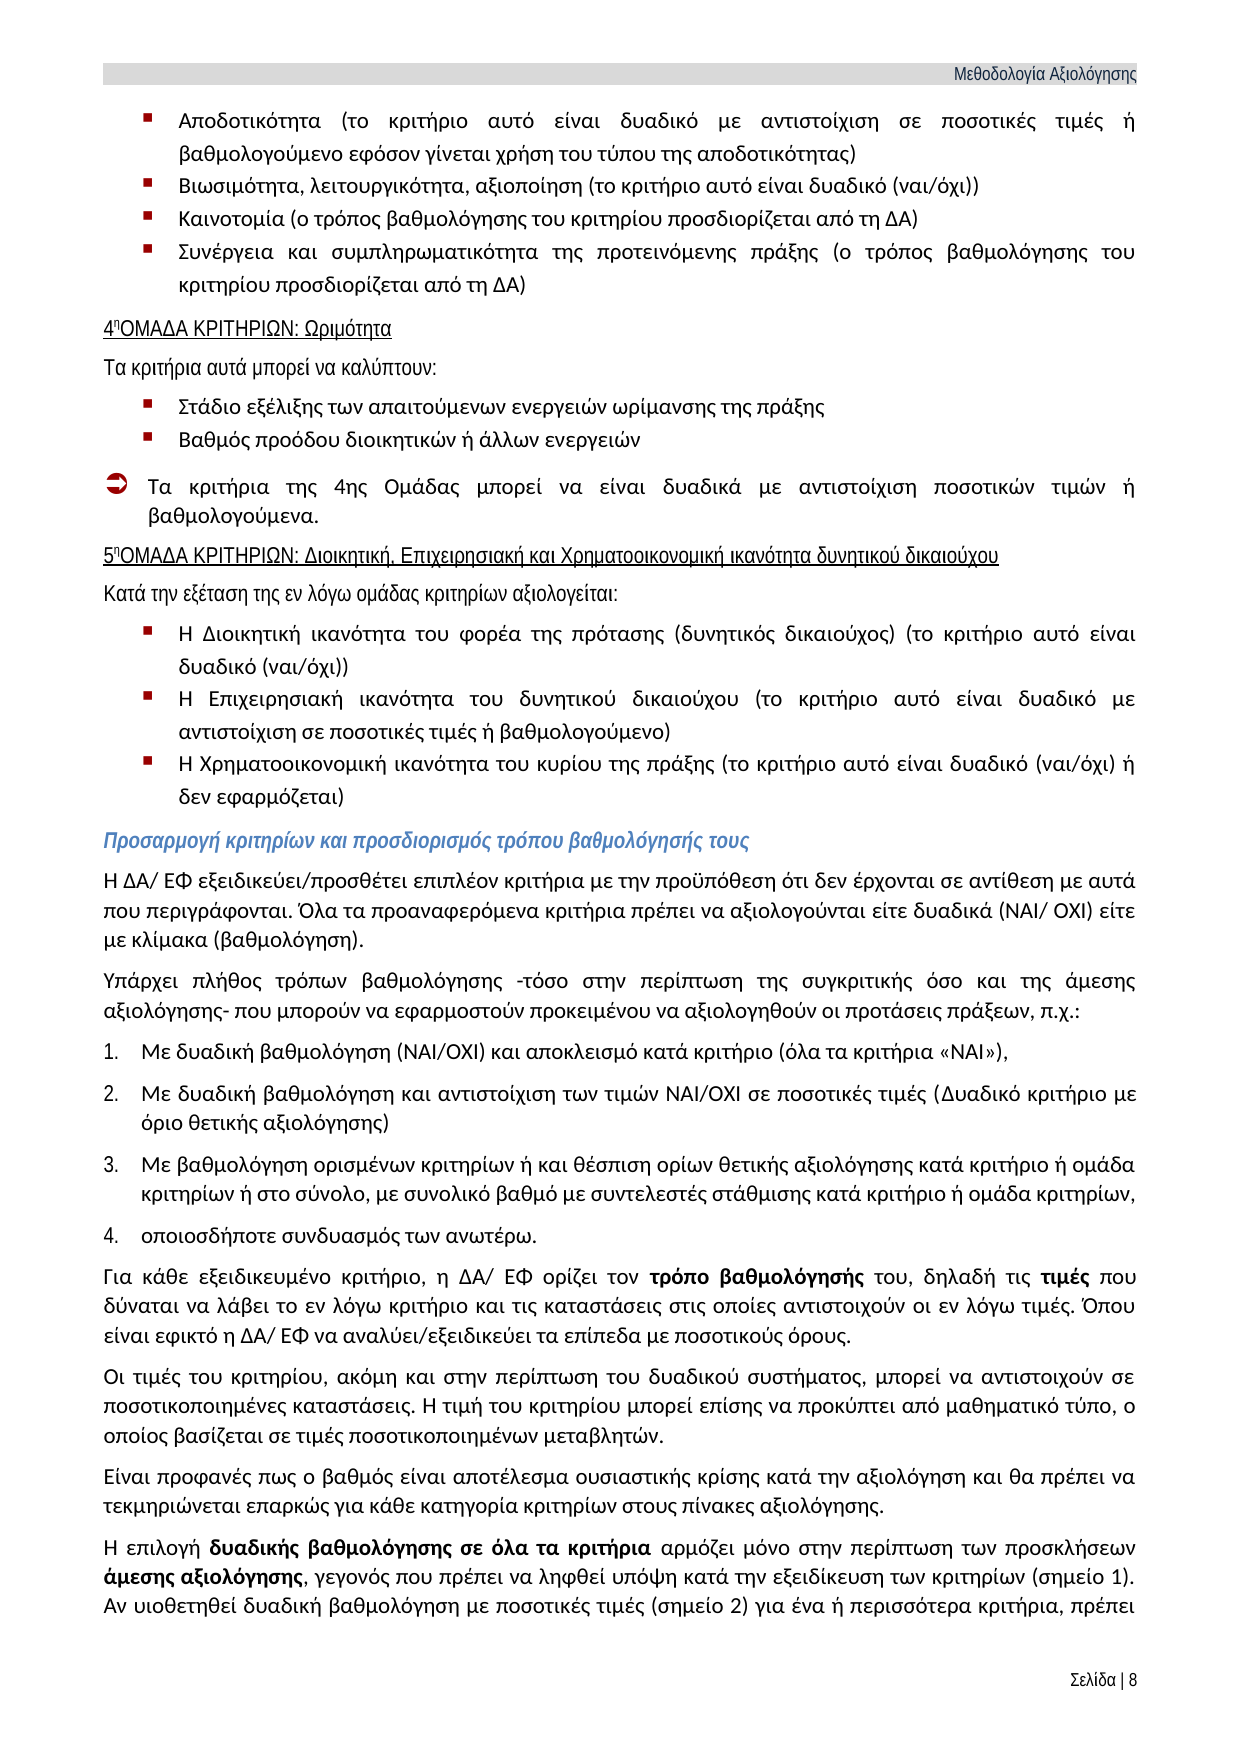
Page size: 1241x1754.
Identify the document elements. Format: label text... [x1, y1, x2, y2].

list Με βαθμολόγηση ορισμένων κριτηρίων ή και θέσπιση ορίων θετικής αξιολόγησης κατά κριτήριο ή ομάδα κριτηρίων ή στο σύνολο, με συνολικό βαθμό με συντελεστές στάθμισης κατά κριτήριο ή ομάδα κριτηρίων, [103, 1149, 1137, 1207]
text Η Επιχειρησιακή ικανότητα του δυνητικού δικαιούχου (το κριτήριο αυτό είναι δυαδικό με αντιστοίχιση σε ποσοτικές τιμές ή βαθμολογούμενο) [141, 684, 1137, 745]
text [103, 1532, 1137, 1620]
text Βαθμός προόδου διοικητικών ή άλλων ενεργειών [141, 425, 1137, 454]
text Οι τιμές του κριτηρίου, ακόμη και στην περίπτωση του δυαδικού συστήματος, μπορεί να αντιστοιχούν σε ποσοτικοποιημένες καταστάσεις. Η τιμή του κριτηρίου μπορεί επίσης να προκύπτει από μαθηματικό τύπο, ο οποίος βασίζεται σε τιμές ποσοτικοποιημένων μεταβλητών. [103, 1361, 1137, 1449]
text Αποδοτικότητα (το κριτήριο αυτό είναι δυαδικό με αντιστοίχιση σε ποσοτικές τιμές ή βαθμολογούμενο εφόσον γίνεται χρήση του τύπου της αποδοτικότητας) [141, 106, 1137, 167]
text Για κάθε εξειδικευμένο κριτήριο, η ΔΑ/ ΕΦ ορίζει τον τρόπο βαθμολόγησής του, δηλαδή τις τιμές που δύναται να λάβει το εν λόγω κριτήριο και τις καταστάσεις στις οποίες αντιστοιχούν οι εν λόγω τιμές. Όπου είναι εφικτό η ΔΑ/ ΕΦ να αναλύει/εξειδικεύει τα επίπεδα με ποσοτικούς όρους. [103, 1261, 1137, 1349]
list Με δυαδική βαθμολόγηση και αντιστοίχιση των τιμών ΝΑΙ/ΟΧΙ σε ποσοτικές τιμές (Δυαδικό κριτήριο με όριο θετικής αξιολόγησης) [103, 1078, 1137, 1136]
text Η Χρηματοοικονομική ικανότητα του κυρίου της πράξης (το κριτήριο αυτό είναι δυαδικό (ναι/όχι) ή δεν εφαρμόζεται) [141, 749, 1137, 810]
text Η Διοικητική ικανότητα του φορέα της πρότασης (δυνητικός δικαιούχος) (το κριτήριο αυτό είναι δυαδικό (ναι/όχι)) [141, 619, 1137, 680]
text Η ΔΑ/ ΕΦ εξειδικεύει/προσθέτει επιπλέον κριτήρια με την προϋπόθεση ότι δεν έρχονται σε αντίθεση με αυτά που περιγράφονται. Όλα τα προαναφερόμενα κριτήρια πρέπει να αξιολογούνται είτε δυαδικά (ΝΑΙ/ ΟΧΙ) είτε με κλίμακα (βαθμολόγηση). [103, 866, 1137, 953]
text Προσαρμογή κριτηρίων και προσδιορισμός τρόπου βαθμολόγησής τους [103, 827, 1137, 853]
text Τα κριτήρια αυτά μπορεί να καλύπτουν: [103, 353, 1137, 380]
text Στάδιο εξέλιξης των απαιτούμενων ενεργειών ωρίμανσης της πράξης [141, 392, 1137, 421]
text 5ηΟΜΑΔΑ ΚΡΙΤΗΡΙΩΝ: Διοικητική, Επιχειρησιακή και Χρηματοοικονομική ικανότητα δυνητικού δικαιούχου [103, 542, 1137, 568]
text 4ηΟΜΑΔΑ ΚΡΙΤΗΡΙΩΝ: Ωριμότητα [103, 315, 1137, 341]
list Τα κριτήρια της 4ης Ομάδας μπορεί να είναι δυαδικά με αντιστοίχιση ποσοτικών τιμών ή βαθμολογούμενα. [103, 471, 1137, 529]
text Κατά την εξέταση της εν λόγω ομάδας κριτηρίων αξιολογείται: [103, 580, 1137, 607]
text Συνέργεια και συμπληρωματικότητα της προτεινόμενης πράξης (ο τρόπος βαθμολόγησης του κριτηρίου προσδιορίζεται από τη ΔΑ) [141, 237, 1137, 298]
list οποιοσδήποτε συνδυασμός των ανωτέρω. [103, 1220, 1137, 1249]
text Βιωσιμότητα, λειτουργικότητα, αξιοποίηση (το κριτήριο αυτό είναι δυαδικό (ναι/όχι)) [141, 171, 1137, 200]
text Είναι προφανές πως ο βαθμός είναι αποτέλεσμα ουσιαστικής κρίσης κατά την αξιολόγηση και θα πρέπει να τεκμηριώνεται επαρκώς για κάθε κατηγορία κριτηρίων στους πίνακες αξιολόγησης. [103, 1461, 1137, 1520]
text Καινοτομία (ο τρόπος βαθμολόγησης του κριτηρίου προσδιορίζεται από τη ΔΑ) [141, 204, 1137, 233]
list Με δυαδική βαθμολόγηση (ΝΑΙ/ΟΧΙ) και αποκλεισμό κατά κριτήριο (όλα τα κριτήρια «ΝΑΙ»), [103, 1036, 1137, 1066]
text Υπάρχει πλήθος τρόπων βαθμολόγησης -τόσο στην περίπτωση της συγκριτικής όσο και της άμεσης αξιολόγησης- που μπορούν να εφαρμοστούν προκειμένου να αξιολογηθούν οι προτάσεις πράξεων, π.χ.: [103, 966, 1137, 1024]
